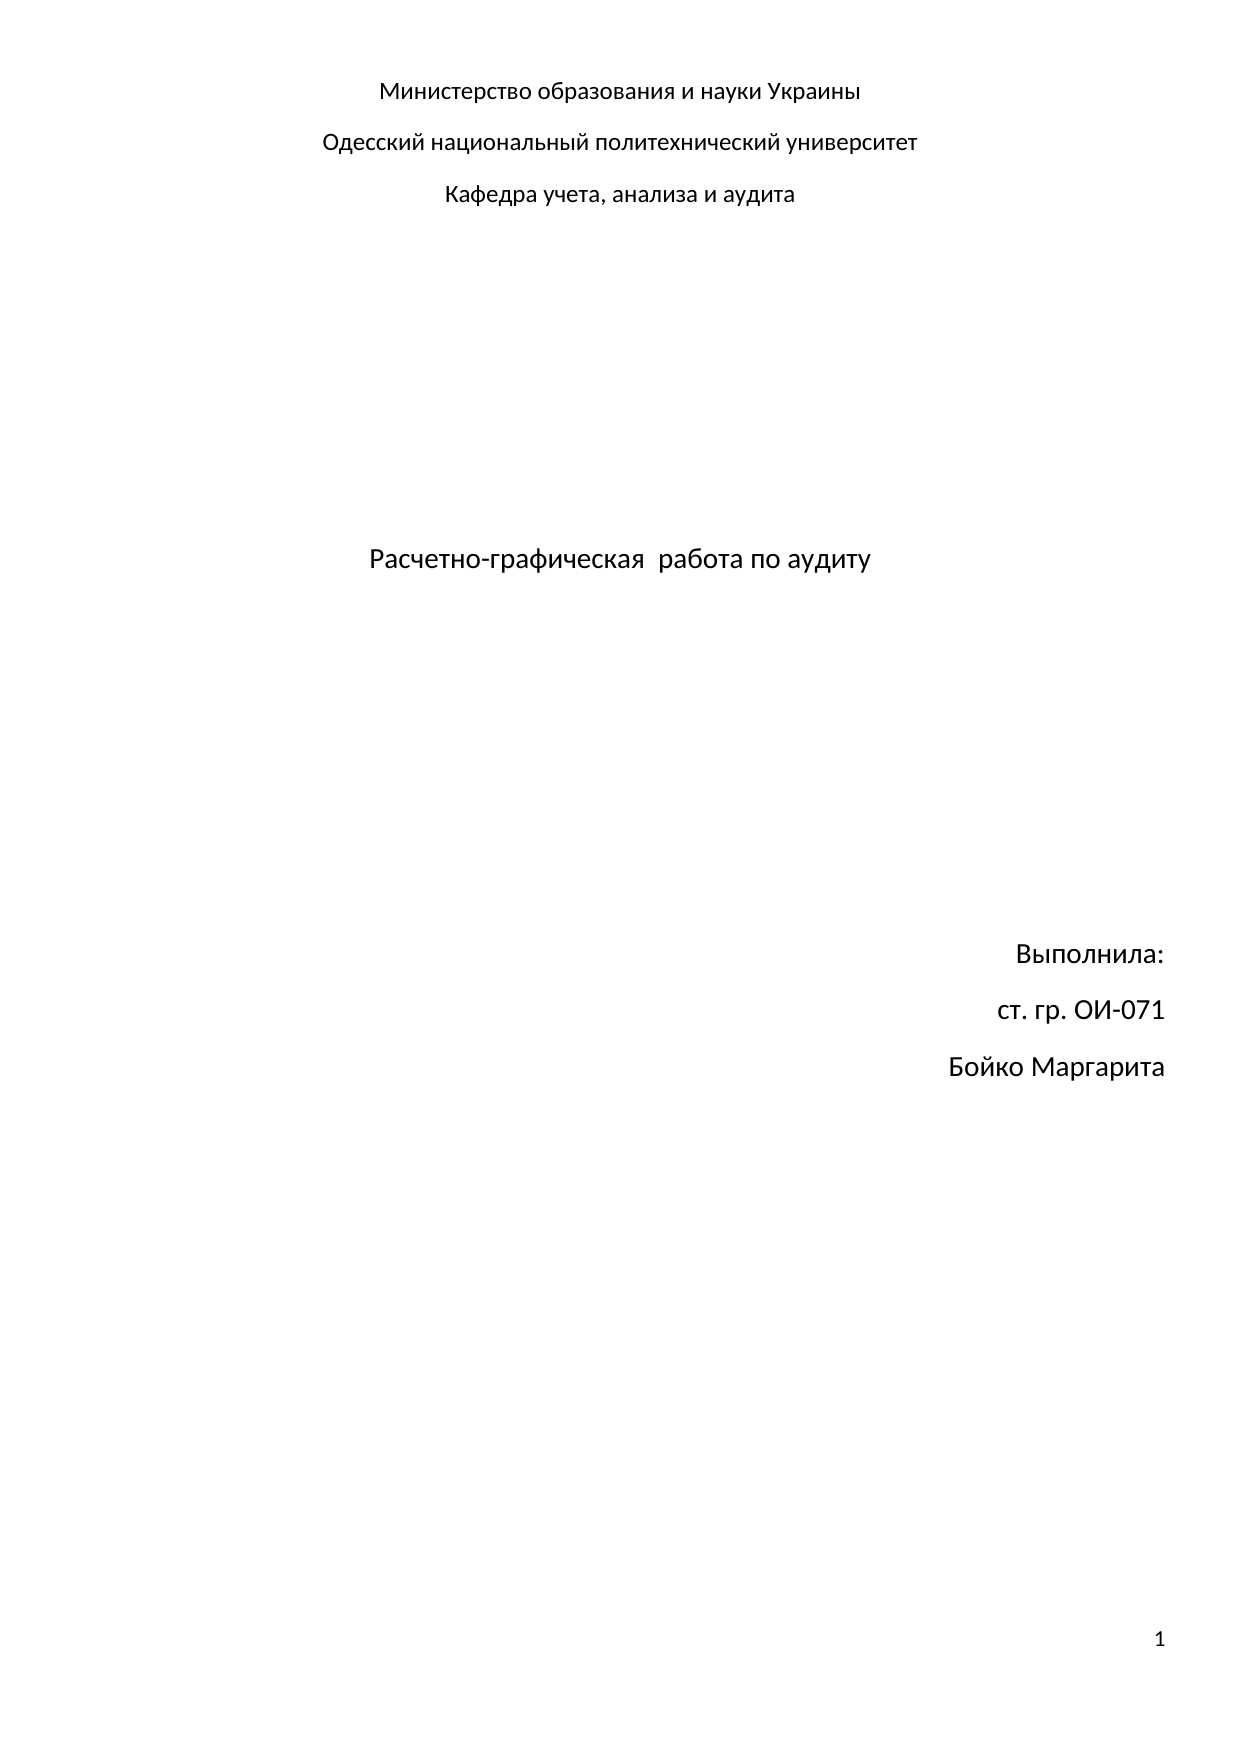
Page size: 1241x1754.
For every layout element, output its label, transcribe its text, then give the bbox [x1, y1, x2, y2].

text Одесский национальный политехнический университет [60, 126, 1165, 157]
text Министерство образования и науки Украины [60, 75, 1165, 106]
text Выполнила: [60, 935, 1165, 971]
text Кафедра учета, анализа и аудита [60, 178, 1165, 208]
text Расчетно-графическая работа по аудиту [60, 540, 1165, 575]
text ст. гр. ОИ-071 [60, 991, 1165, 1027]
text Бойко Маргарита [60, 1048, 1165, 1083]
